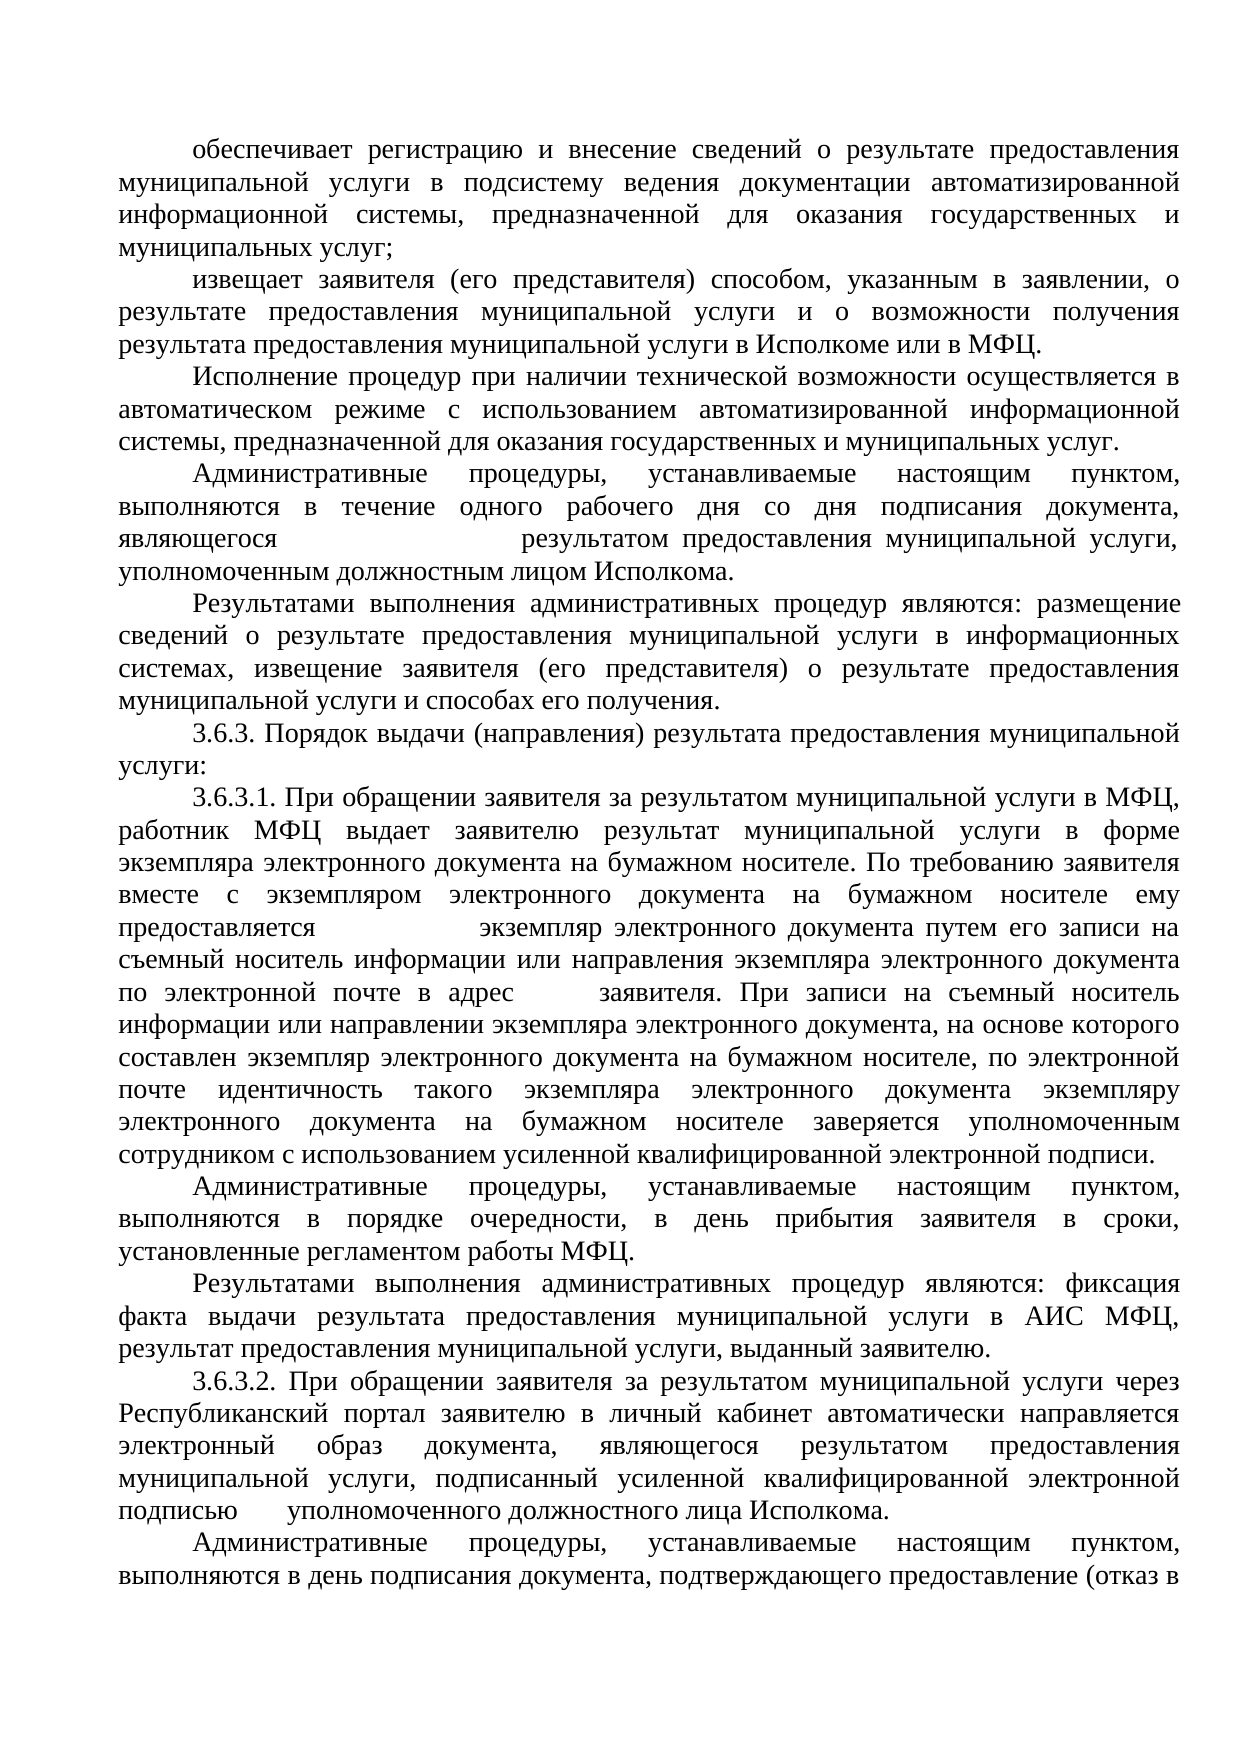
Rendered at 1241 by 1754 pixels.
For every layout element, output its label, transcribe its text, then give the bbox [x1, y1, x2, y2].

text Исполнение процедур при наличии технической возможности осуществляется в автоматическом режиме с использованием автоматизированной информационной системы, предназначенной для оказания государственных и муниципальных услуг. [118, 359, 1181, 456]
text Результатами выполнения административных процедур являются: размещение сведений о результате предоставления муниципальной услуги в информационных системах, извещение заявителя (его представителя) о результате предоставления муниципальной услуги и способах его получения. [118, 586, 1181, 716]
text 3.6.3. Порядок выдачи (направления) результата предоставления муниципальной услуги: [118, 716, 1181, 780]
text Административные процедуры, устанавливаемые настоящим пунктом, выполняются в течение одного рабочего дня со дня подписания документа, являющегося результатом предоставления муниципальной услуги, уполномоченным должностным лицом Исполкома. [118, 456, 1181, 586]
text извещает заявителя (его представителя) способом, указанным в заявлении, о результате предоставления муниципальной услуги и о возможности получения результата предоставления муниципальной услуги в Исполкоме или в МФЦ. [118, 262, 1181, 359]
text Административные процедуры, устанавливаемые настоящим пунктом, выполняются в порядке очередности, в день прибытия заявителя в сроки, установленные регламентом работы МФЦ. [118, 1169, 1181, 1266]
text 3.6.3.1. При обращении заявителя за результатом муниципальной услуги в МФЦ, работник МФЦ выдает заявителю результат муниципальной услуги в форме экземпляра электронного документа на бумажном носителе. По требованию заявителя вместе с экземпляром электронного документа на бумажном носителе ему предоставляется экземпляр электронного документа путем его записи на съемный носитель информации или направления экземпляра электронного документа по электронной почте в адрес заявителя. При записи на съемный носитель информации или направлении экземпляра электронного документа, на основе которого составлен экземпляр электронного документа на бумажном носителе, по электронной почте идентичность такого экземпляра электронного документа экземпляру электронного документа на бумажном носителе заверяется уполномоченным сотрудником с использованием усиленной квалифицированной электронной подписи. [118, 780, 1181, 1169]
text 3.6.3.2. При обращении заявителя за результатом муниципальной услуги через Республиканский портал заявителю в личный кабинет автоматически направляется электронный образ документа, являющегося результатом предоставления муниципальной услуги, подписанный усиленной квалифицированной электронной подписью уполномоченного должностного лица Исполкома. [118, 1363, 1181, 1526]
text Результатами выполнения административных процедур являются: фиксация факта выдачи результата предоставления муниципальной услуги в АИС МФЦ, результат предоставления муниципальной услуги, выданный заявителю. [118, 1266, 1181, 1363]
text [118, 1526, 1181, 1590]
text обеспечивает регистрацию и внесение сведений о результате предоставления муниципальной услуги в подсистему ведения документации автоматизированной информационной системы, предназначенной для оказания государственных и муниципальных услуг; [118, 132, 1181, 262]
